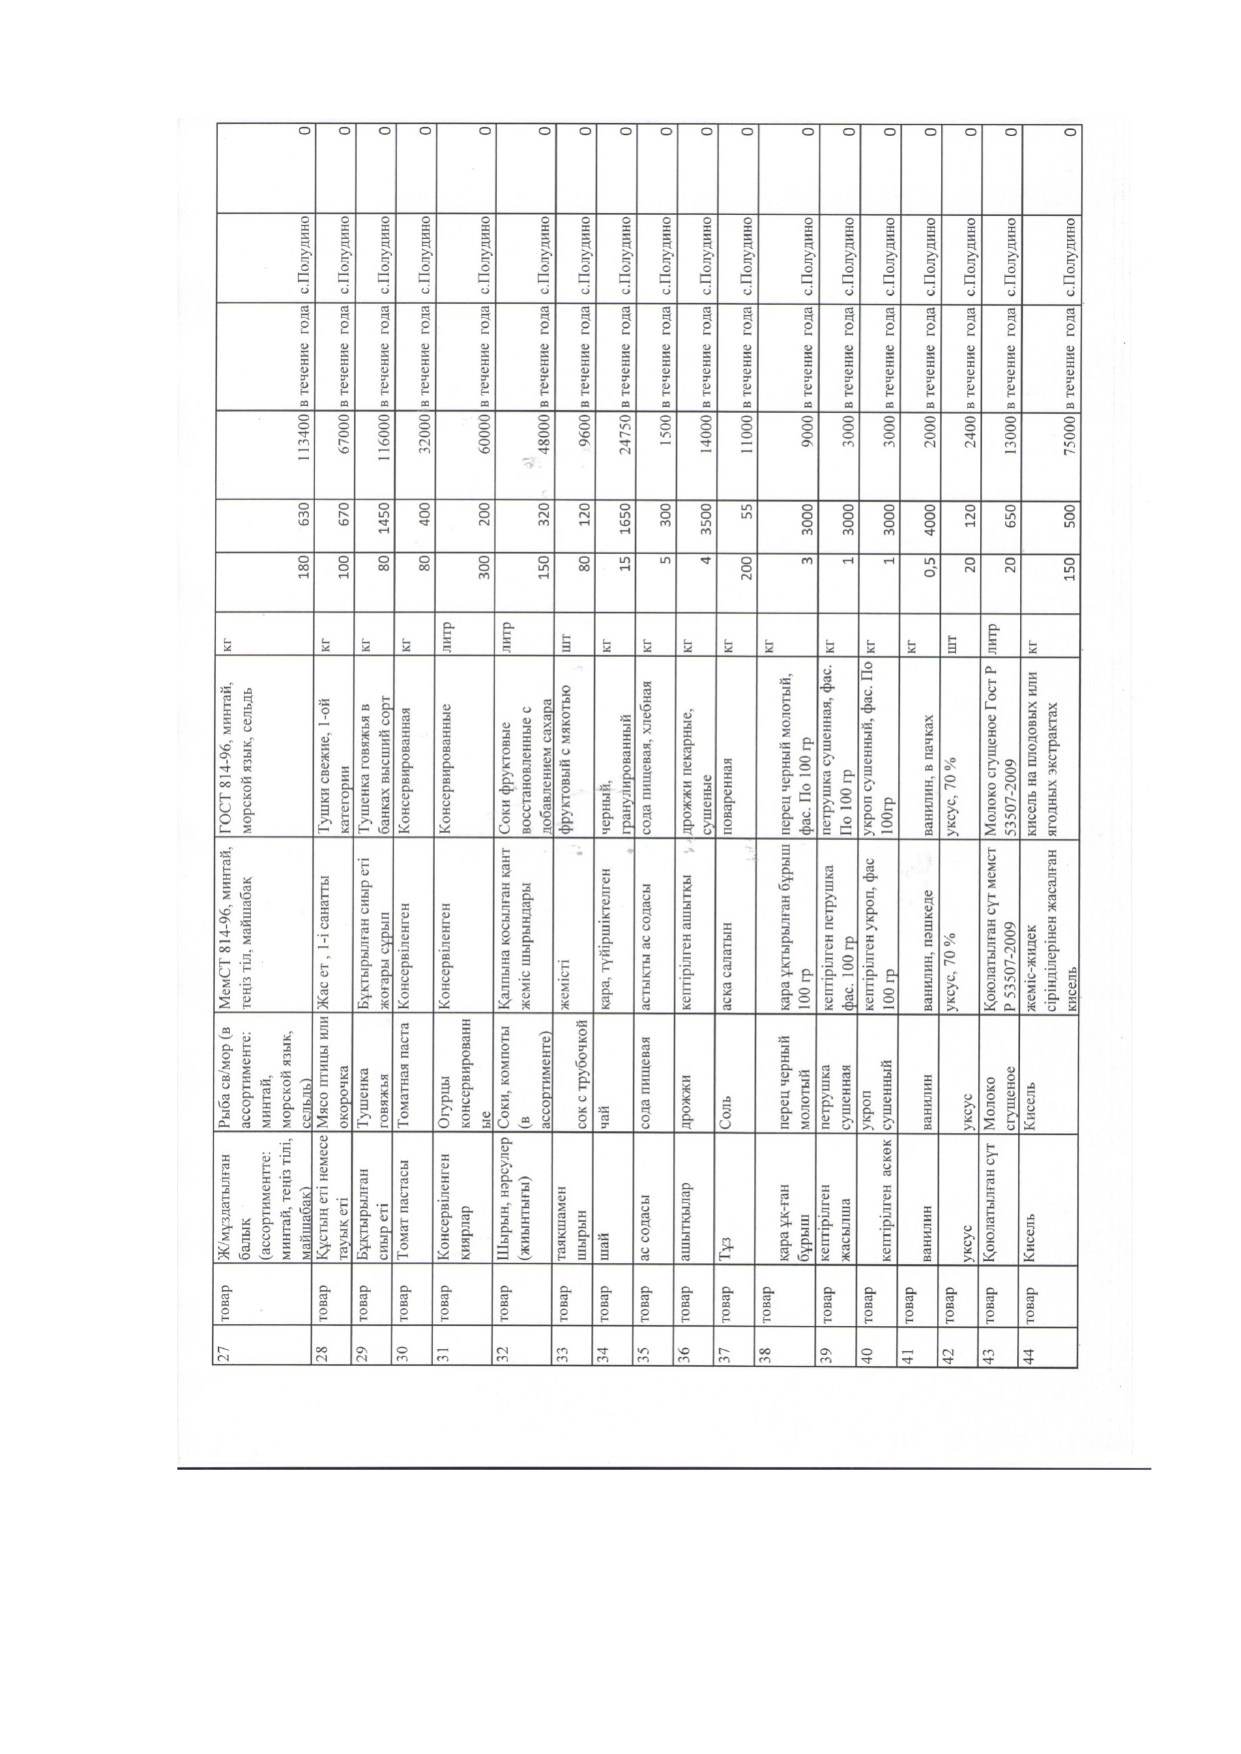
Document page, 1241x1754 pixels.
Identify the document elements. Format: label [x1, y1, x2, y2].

picture [177, 118, 1152, 1470]
